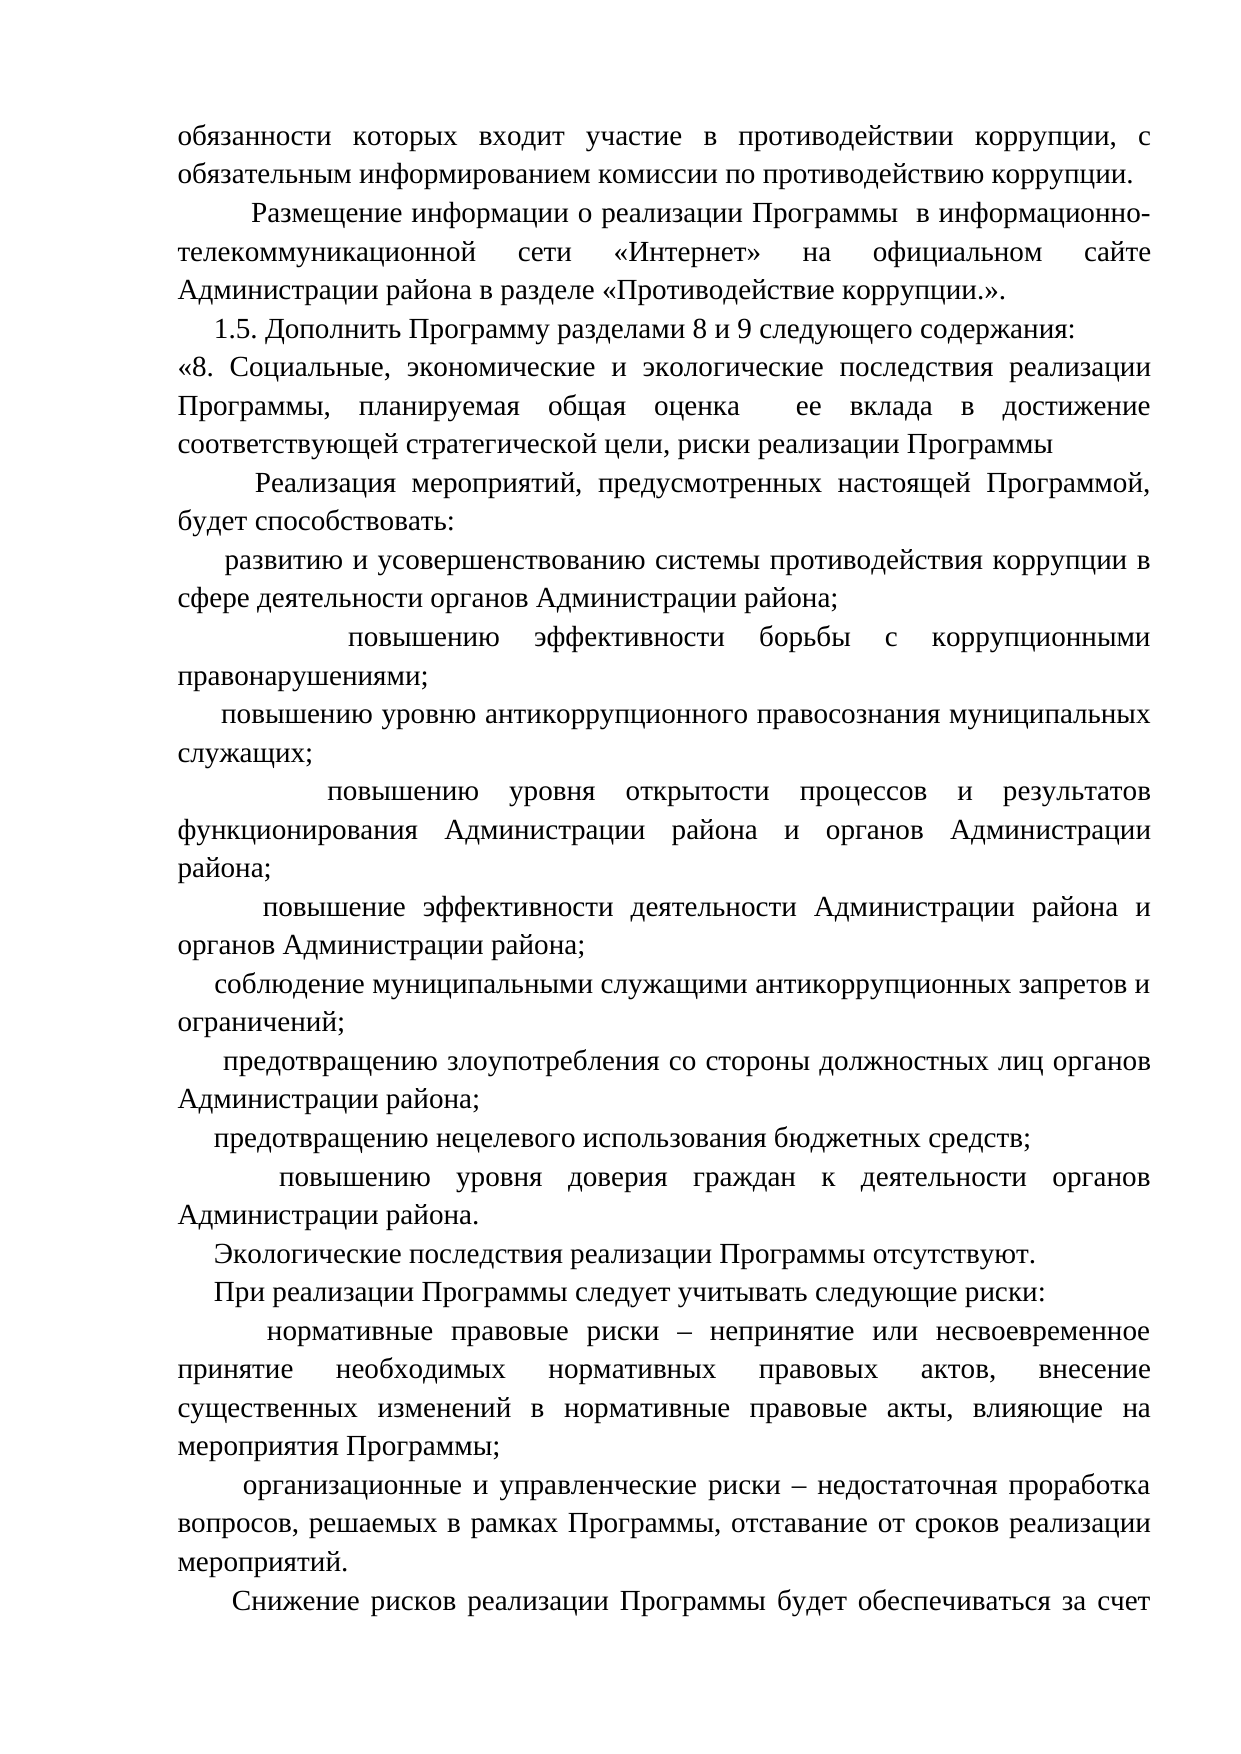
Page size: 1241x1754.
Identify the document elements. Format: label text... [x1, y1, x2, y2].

text предотвращению нецелевого использования бюджетных средств; [177, 1120, 1152, 1154]
text предотвращению злоупотребления со стороны должностных лиц органов Администрации района; [177, 1043, 1152, 1115]
text повышению уровню антикоррупционного правосознания муниципальных служащих; [177, 696, 1152, 768]
text При реализации Программы следует учитывать следующие риски: [177, 1274, 1152, 1308]
text повышению уровня доверия граждан к деятельности органов Администрации района. [177, 1159, 1152, 1231]
text развитию и усовершенствованию системы противодействия коррупции в сфере деятельности органов Администрации района; [177, 542, 1152, 614]
text Экологические последствия реализации Программы отсутствуют. [177, 1236, 1152, 1269]
text повышению уровня открытости процессов и результатов функционирования Администрации района и органов Администрации района; [177, 773, 1152, 884]
text повышению эффективности борьбы с коррупционными правонарушениями; [177, 619, 1152, 691]
text повышение эффективности деятельности Администрации района и органов Администрации района; [177, 889, 1152, 961]
text Реализация мероприятий, предусмотренных настоящей Программой, будет способствовать: [177, 465, 1152, 537]
text Размещение информации о реализации Программы в информационно-телекоммуникационной сети «Интернет» на официальном сайте Администрации района в разделе «Противодействие коррупции.». [177, 195, 1152, 306]
text «8. Социальные, экономические и экологические последствия реализации Программы, планируемая общая оценка ее вклада в достижение соответствующей стратегической цели, риски реализации Программы [177, 349, 1152, 460]
text 1.5. Дополнить Программу разделами 8 и 9 следующего содержания: [177, 311, 1152, 344]
text нормативные правовые риски – непринятие или несвоевременное принятие необходимых нормативных правовых актов, внесение существенных изменений в нормативные правовые акты, влияющие на мероприятия Программы; [177, 1313, 1152, 1462]
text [177, 1583, 1152, 1616]
text организационные и управленческие риски – недостаточная проработка вопросов, решаемых в рамках Программы, отставание от сроков реализации мероприятий. [177, 1467, 1152, 1578]
text соблюдение муниципальными служащими антикоррупционных запретов и ограничений; [177, 966, 1152, 1038]
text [177, 118, 1152, 190]
